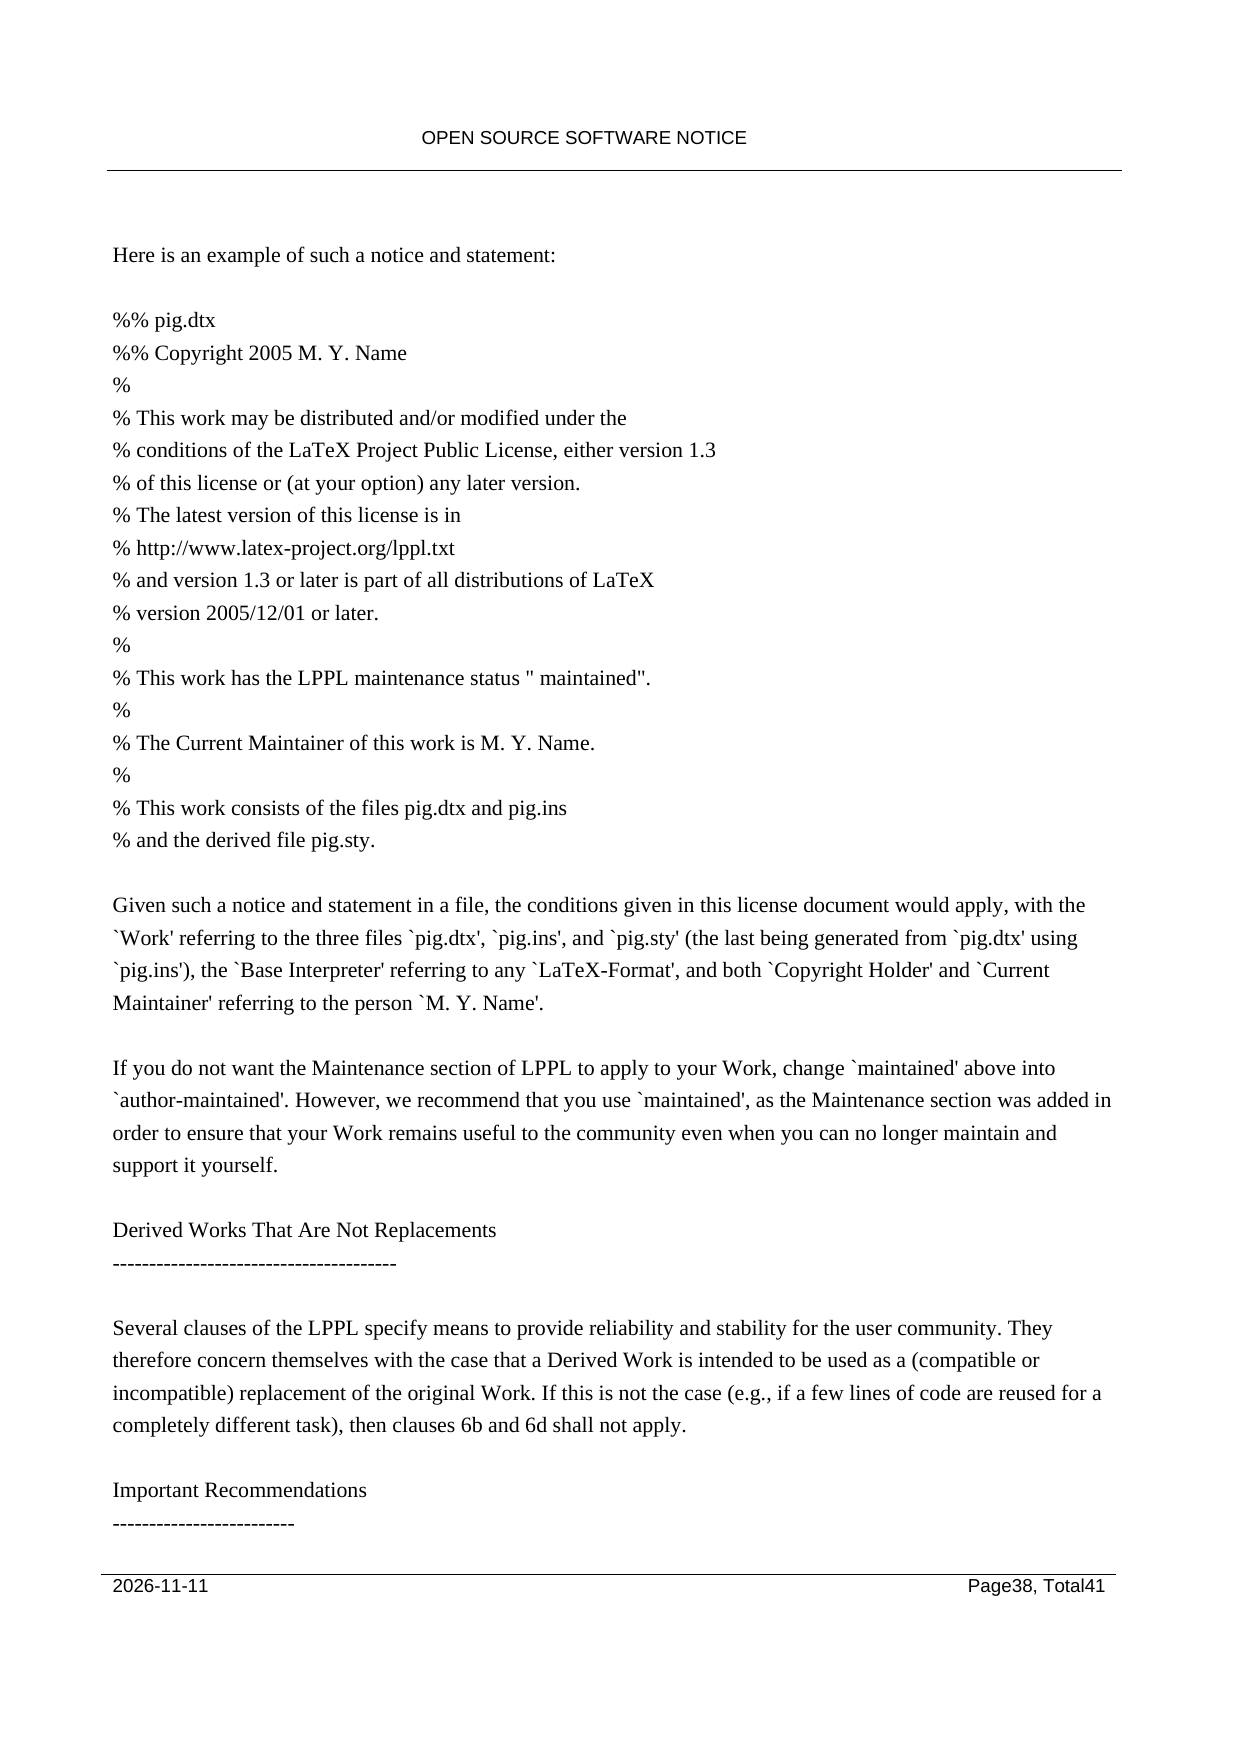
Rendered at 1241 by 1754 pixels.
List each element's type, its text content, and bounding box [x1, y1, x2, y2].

text ------------------------- [112, 1506, 1128, 1539]
text % of this license or (at your option) any later version. [112, 466, 1128, 499]
text % and the derived file pig.sty. [112, 824, 1128, 856]
text Several clauses of the LPPL specify means to provide reliability and stability for the user community. They therefore concern themselves with the case that a Derived Work is intended to be used as a (compatible or incompatible) replacement of the original Work. If this is not the case (e.g., if a few lines of code are reused for a completely different task), then clauses 6b and 6d shall not apply. [112, 1311, 1128, 1441]
text %% pig.dtx [112, 304, 1128, 336]
text % [112, 694, 1128, 726]
text % [112, 629, 1128, 661]
text % The Current Maintainer of this work is M. Y. Name. [112, 726, 1128, 759]
text % This work has the LPPL maintenance status " maintained". [112, 661, 1128, 694]
text % conditions of the LaTeX Project Public License, either version 1.3 [112, 434, 1128, 466]
text % The latest version of this license is in [112, 499, 1128, 531]
text % and version 1.3 or later is part of all distributions of LaTeX [112, 564, 1128, 596]
text Here is an example of such a notice and statement: [112, 239, 1128, 271]
text % version 2005/12/01 or later. [112, 596, 1128, 629]
text % [112, 369, 1128, 401]
text Given such a notice and statement in a file, the conditions given in this license document would apply, with the `Work' referring to the three files `pig.dtx', `pig.ins', and `pig.sty' (the last being generated from `pig.dtx' using `pig.ins'), the `Base Interpreter' referring to any `LaTeX-Format', and both `Copyright Holder' and `Current Maintainer' referring to the person `M. Y. Name'. [112, 889, 1128, 1019]
text % [112, 759, 1128, 791]
text --------------------------------------- [112, 1246, 1128, 1279]
text If you do not want the Maintenance section of LPPL to apply to your Work, change `maintained' above into `author-maintained'. However, we recommend that you use `maintained', as the Maintenance section was added in order to ensure that your Work remains useful to the community even when you can no longer maintain and support it yourself. [112, 1051, 1128, 1181]
text % This work may be distributed and/or modified under the [112, 401, 1128, 434]
text % This work consists of the files pig.dtx and pig.ins [112, 791, 1128, 824]
text Important Recommendations [112, 1474, 1128, 1506]
text % http://www.latex-project.org/lppl.txt [112, 531, 1128, 564]
text %% Copyright 2005 M. Y. Name [112, 336, 1128, 369]
text Derived Works That Are Not Replacements [112, 1214, 1128, 1246]
